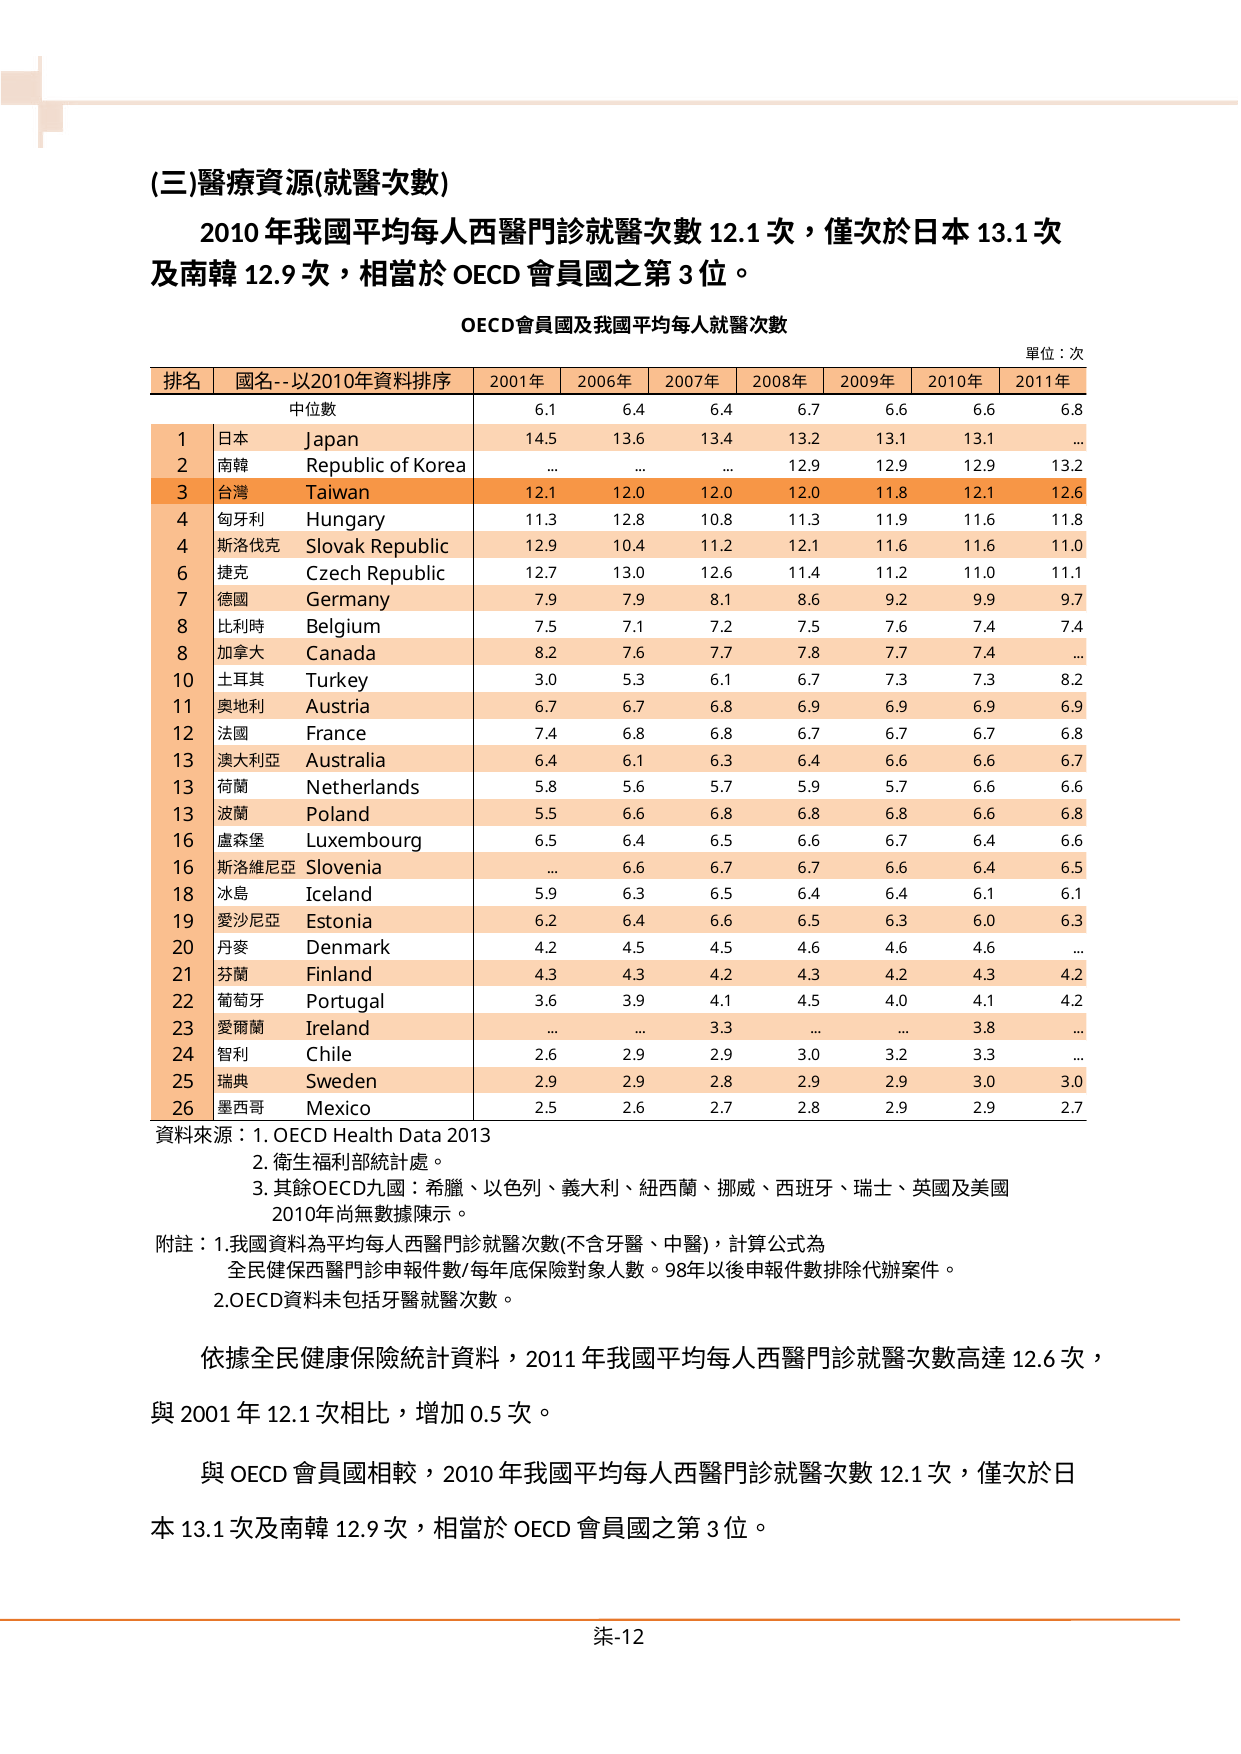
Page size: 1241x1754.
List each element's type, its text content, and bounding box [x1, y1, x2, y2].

subtitle (三)醫療資源(就醫次數) [150, 160, 1087, 202]
text 與OECD會員國相較，2010年我國平均每人西醫門診就醫次數12.1次，僅次於日本13.1次及南韓12.9次，相當於OECD會員國之第3位。 [150, 1454, 1087, 1544]
text 依據全民健康保險統計資料，2011年我國平均每人西醫門診就醫次數高達12.6次，與2001年12.1次相比，增加0.5次。 [150, 1339, 1087, 1429]
text 2010年我國平均每人西醫門診就醫次數12.1次，僅次於日本13.1次及南韓12.9次，相當於OECD會員國之第3位。 [150, 209, 1087, 293]
